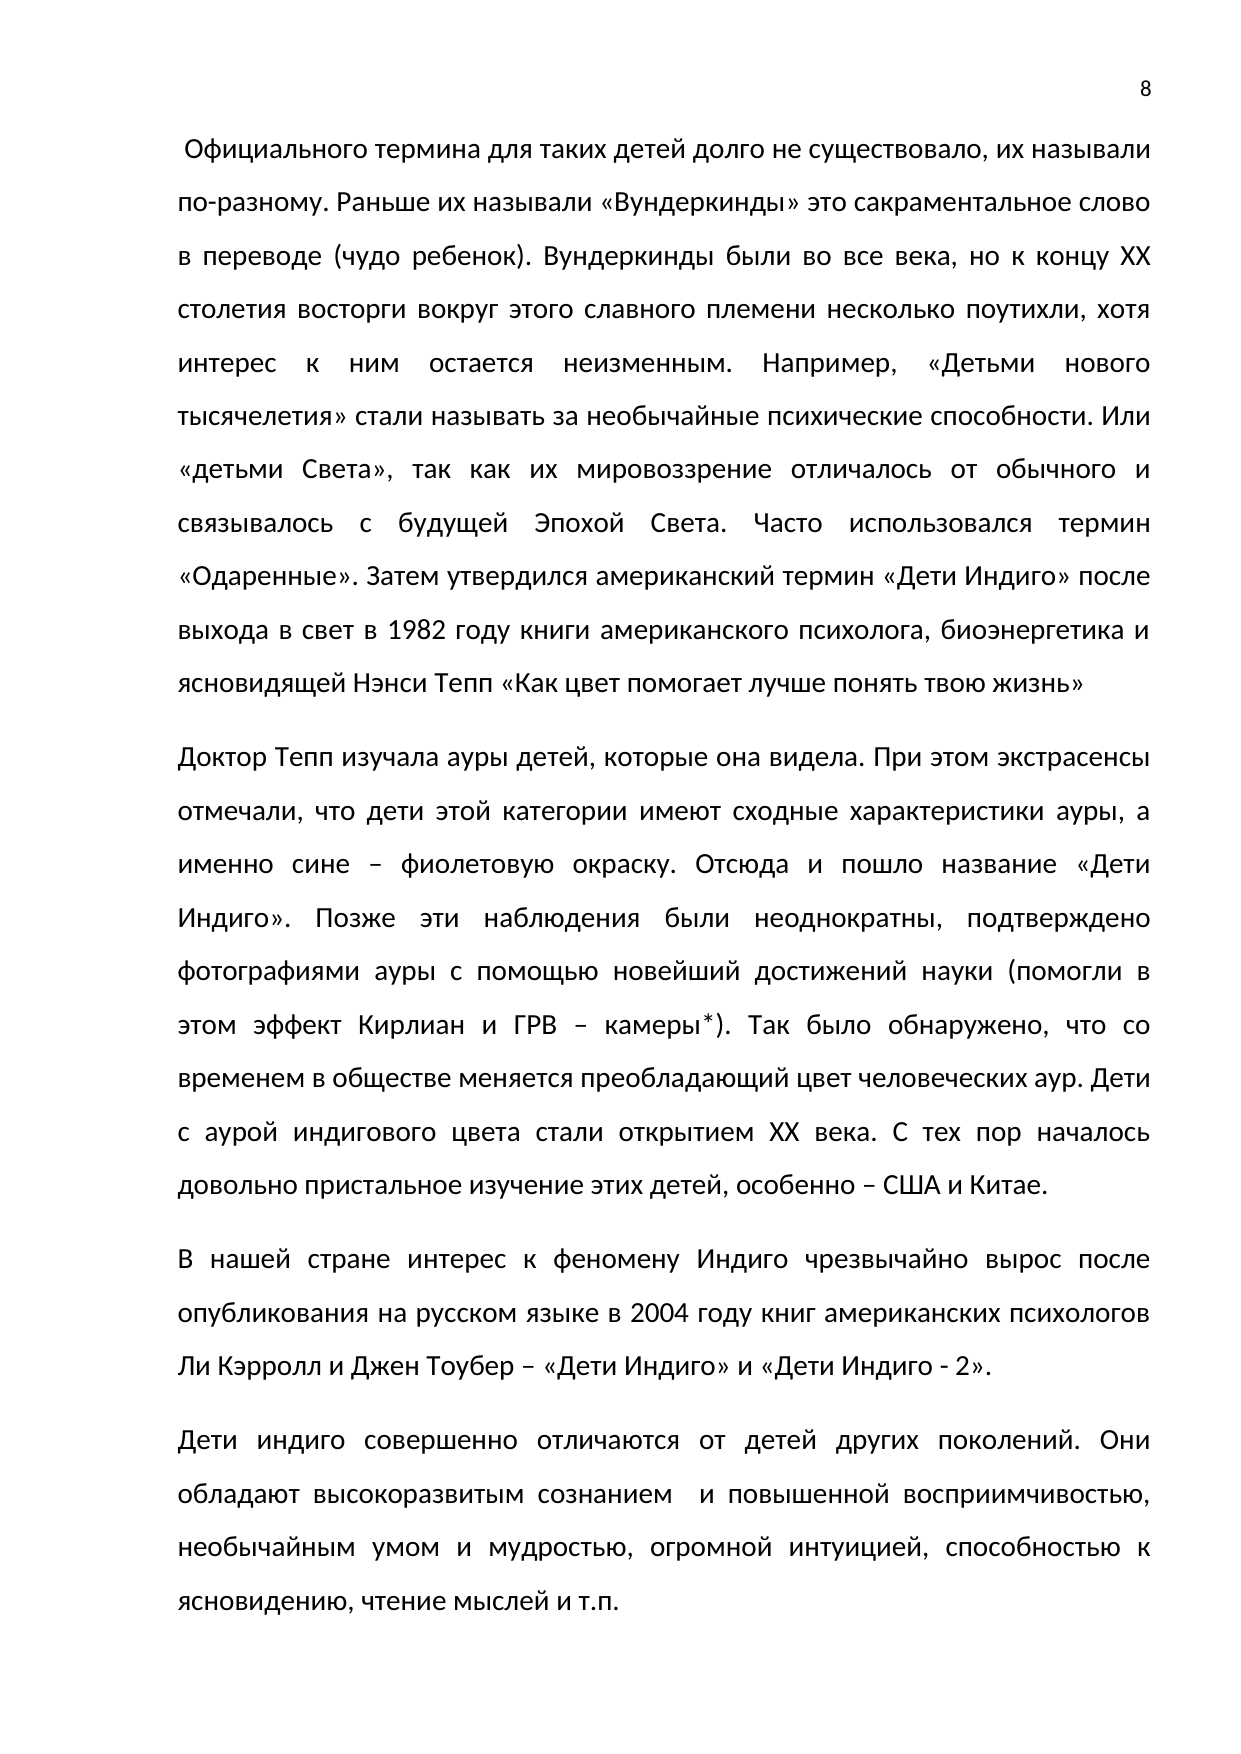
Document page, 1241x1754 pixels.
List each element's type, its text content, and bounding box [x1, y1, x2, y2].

text Официального термина для таких детей долго не существовало, их называли по-разному. Раньше их называли «Вундеркинды» это сакраментальное слово в переводе (чудо ребенок). Вундеркинды были во все века, но к концу ХХ столетия восторги вокруг этого славного племени несколько поутихли, хотя интерес к ним остается неизменным. Например, «Детьми нового тысячелетия» стали называть за необычайные психические способности. Или «детьми Света», так как их мировоззрение отличалось от обычного и связывалось с будущей Эпохой Света. Часто использовался термин «Одаренные». Затем утвердился американский термин «Дети Индиго» после выхода в свет в 1982 году книги американского психолога, биоэнергетика и ясновидящей Нэнси Тепп «Как цвет помогает лучше понять твою жизнь» [177, 130, 1152, 700]
text В нашей стране интерес к феномену Индиго чрезвычайно вырос после опубликования на русском языке в 2004 году книг американских психологов Ли Кэрролл и Джен Тоубер – «Дети Индиго» и «Дети Индиго - 2». [177, 1240, 1152, 1383]
text Доктор Тепп изучала ауры детей, которые она видела. При этом экстрасенсы отмечали, что дети этой категории имеют сходные характеристики ауры, а именно сине – фиолетовую окраску. Отсюда и пошло название «Дети Индиго». Позже эти наблюдения были неоднократны, подтверждено фотографиями ауры с помощью новейший достижений науки (помогли в этом эффект Кирлиан и ГРВ – камеры*). Так было обнаружено, что со временем в обществе меняется преобладающий цвет человеческих аур. Дети с аурой индигового цвета стали открытием ХХ века. С тех пор началось довольно пристальное изучение этих детей, особенно – США и Китае. [177, 738, 1152, 1202]
text Дети индиго совершенно отличаются от детей других поколений. Они обладают высокоразвитым сознанием и повышенной восприимчивостью, необычайным умом и мудростью, огромной интуицией, способностью к ясновидению, чтение мыслей и т.п. [177, 1421, 1152, 1617]
